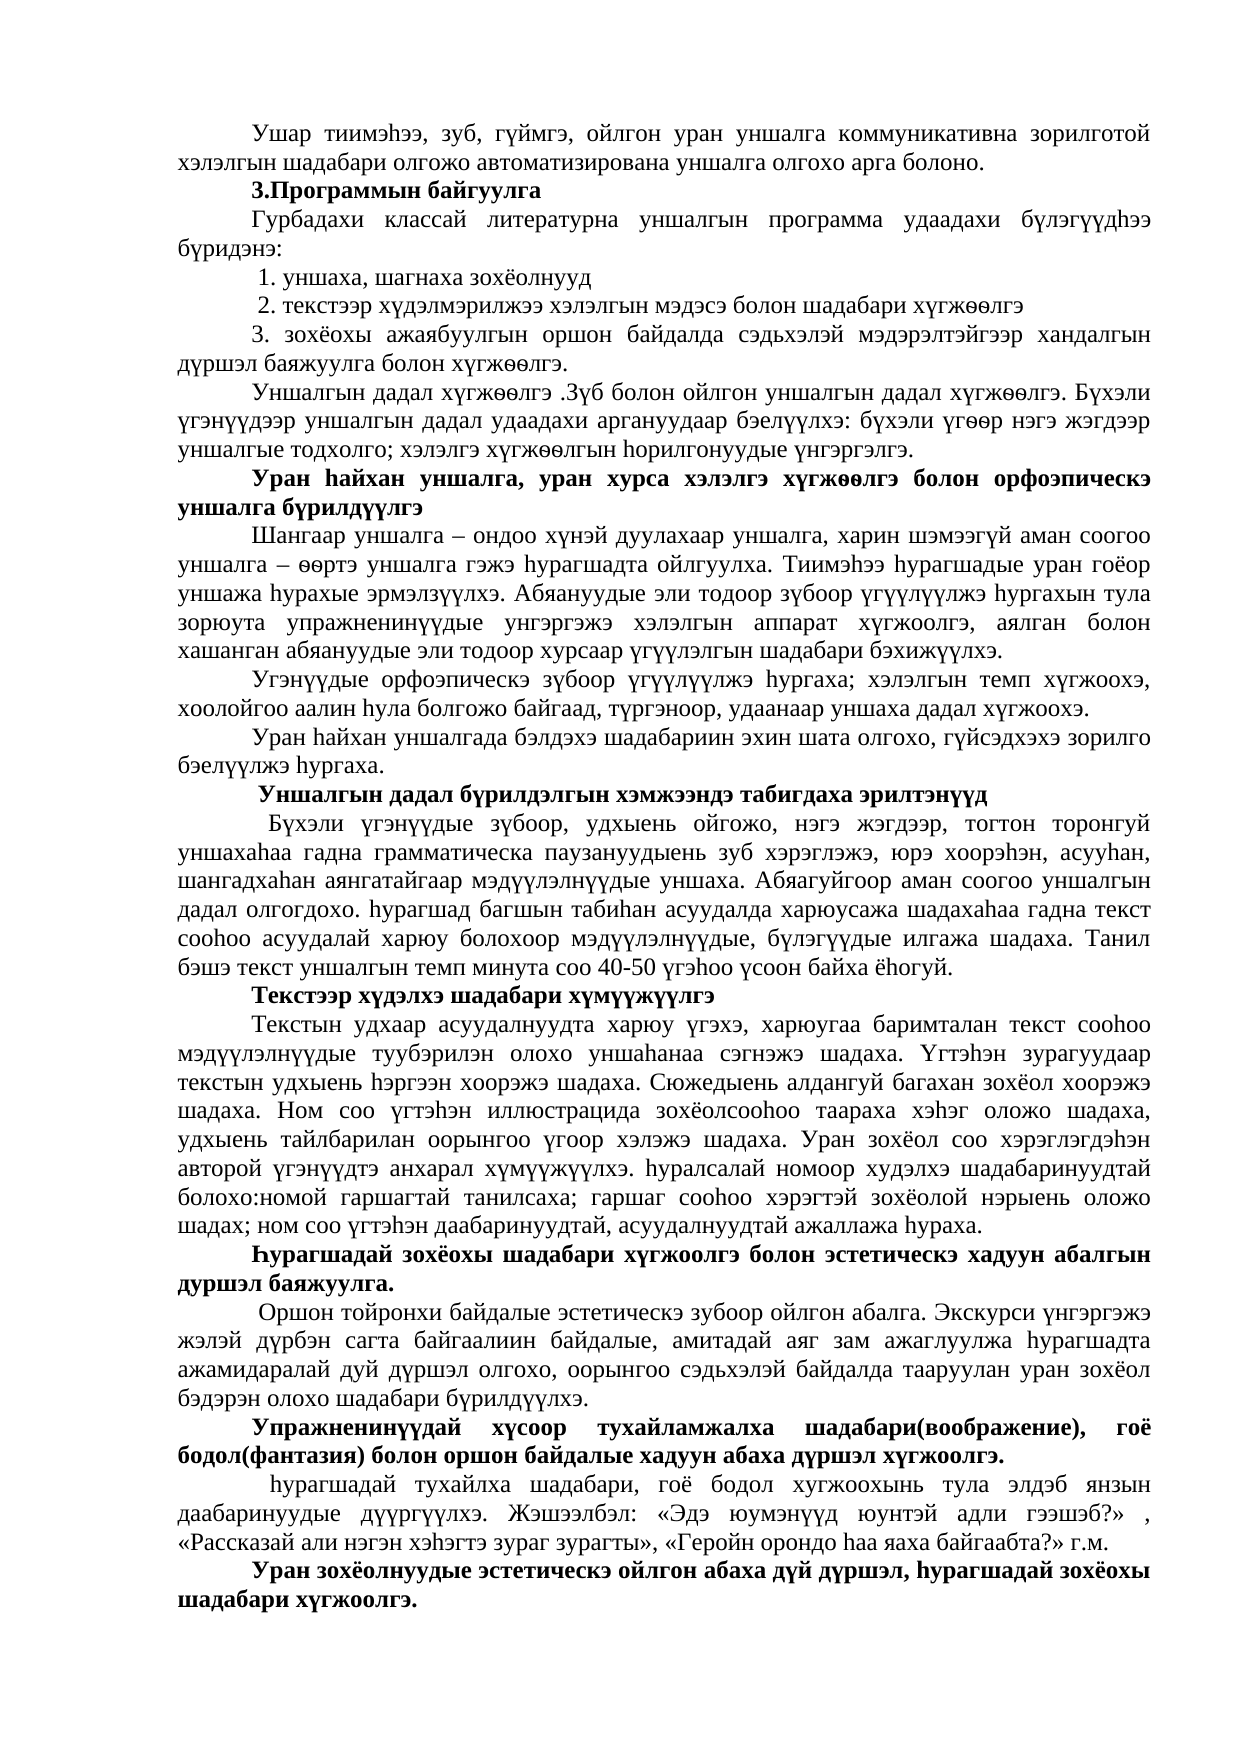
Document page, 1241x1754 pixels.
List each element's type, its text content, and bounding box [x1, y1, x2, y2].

text Угэнүүдые орфоэпическэ зүбоор үгүүлүүлжэ hургаха; хэлэлгын темп хүгжоохэ, хоолойгоо аалин hула болгожо байгаад, түргэноор, удаанаар уншаха дадал хүгжоохэ. [177, 664, 1152, 722]
text Гурбадахи классай литературна уншалгын программа удаадахи бүлэгүүдhээ бүридэнэ: [177, 204, 1152, 262]
text 1. уншаха, шагнаха зохёолнууд [177, 262, 1152, 291]
text Текстээр хүдэлхэ шадабари хүмүүжүүлгэ [177, 981, 1152, 1009]
text Уран hайхан уншалгада бэлдэхэ шадабариин эхин шата олгохо, гүйсэдхэхэ зорилго бэелүүлжэ hургаха. [177, 722, 1152, 779]
text Оршон тойронхи байдалые эстетическэ зубоор ойлгон абалга. Экскурси үнгэргэжэ жэлэй дүрбэн сагта байгаалиин байдалые, амитадай аяг зам ажаглуулжа hурагшадта ажамидаралай дуй дүршэл олгохо, оорынгоо сэдьхэлэй байдалда тааруулан уран зохёол бэдэрэн олохо шадабари бүрилдүүлхэ. [177, 1297, 1152, 1412]
text Һурагшадай зохёохы шадабари хүгжоолгэ болон эстетическэ хадуун абалгын дуршэл баяжуулга. [177, 1239, 1152, 1297]
text Уншалгын дадал бүрилдэлгын хэмжээндэ табигдаха эрилтэнүүд [177, 779, 1152, 808]
text Шангаар уншалга – ондоо хүнэй дуулахаар уншалга, харин шэмээгүй аман соогоо уншалга – ѳѳртэ уншалга гэжэ hурагшадта ойлгуулха. Тиимэhээ hурагшадые уран гоёор уншажа hурахые эрмэлзүүлхэ. Абяануудые эли тодоор зүбоор үгүүлүүлжэ hургахын тула зорюута упражненинүүдые унгэргэжэ хэлэлгын аппарат хүгжоолгэ, аялган болон хашанган абяануудые эли тодоор хурсаар үгүүлэлгын шадабари бэхижүүлхэ. [177, 521, 1152, 664]
text 3.Программын байгуулга [177, 176, 1152, 204]
text Уран hайхан уншалга, уран хурса хэлэлгэ хүгжѳѳлгэ болон орфоэпическэ уншалга бүрилдүүлгэ [177, 463, 1152, 521]
text 2. текстээр хүдэлмэрилжээ хэлэлгын мэдэсэ болон шадабари хүгжѳѳлгэ [177, 291, 1152, 319]
text hурагшадай тухайлха шадабари, гоё бодол хугжоохынь тула элдэб янзын даабаринуудые дүүргүүлхэ. Жэшээлбэл: «Эдэ юумэнүүд юунтэй адли гээшэб?» , «Рассказай али нэгэн хэhэгтэ зураг зурагты», «Геройн орондо hаа яаха байгаабта?» г.м. [177, 1469, 1152, 1556]
text Ушар тиимэhээ, зуб, гүймгэ, ойлгон уран уншалга коммуникативна зорилготой хэлэлгын шадабари олгожо автоматизирована уншалга олгохо арга болоно. [177, 118, 1152, 176]
text 3. зохёохы ажаябуулгын оршон байдалда сэдьхэлэй мэдэрэлтэйгээр хандалгын дүршэл баяжуулга болон хүгжѳѳлгэ. [177, 319, 1152, 377]
text Упражненинүүдай хүсоор тухайламжалха шадабари(воображение), гоё бодол(фантазия) болон оршон байдалые хадуун абаха дүршэл хүгжоолгэ. [177, 1412, 1152, 1469]
text Уран зохёолнуудые эстетическэ ойлгон абаха дүй дүршэл, hурагшадай зохёохы шадабари хүгжоолгэ. [177, 1556, 1152, 1613]
text Уншалгын дадал хүгжѳѳлгэ .Зүб болон ойлгон уншалгын дадал хүгжѳѳлгэ. Бүхэли үгэнүүдээр уншалгын дадал удаадахи аргануудаар бэелүүлхэ: бүхэли үгѳѳр нэгэ жэгдээр уншалгые тодхолго; хэлэлгэ хүгжѳѳлгын hорилгонуудые үнгэргэлгэ. [177, 377, 1152, 463]
text Текстын удхаар асуудалнуудта харюу үгэхэ, харюугаа баримталан текст сооhоо мэдүүлэлнүүдые туубэрилэн олохо уншаhанаа сэгнэжэ шадаха. Υгтэhэн зурагуудаар текстын удхыень hэргээн хоорэжэ шадаха. Сюжедыень алдангуй багахан зохёол хоорэжэ шадаха. Ном соо үгтэhэн иллюстрацида зохёолсооhоо таараха хэhэг оложо шадаха, удхыень тайлбарилан оорынгоо үгоор хэлэжэ шадаха. Уран зохёол соо хэрэглэгдэhэн авторой үгэнүүдтэ анхарал хүмүүжүүлхэ. hуралсалай номоор худэлхэ шадабаринуудтай болохо:номой гаршагтай танилсаха; гаршаг сооhоо хэрэгтэй зохёолой нэрыень оложо шадах; ном соо үгтэhэн даабаринуудтай, асуудалнуудтай ажаллажа hураха. [177, 1009, 1152, 1239]
text Бүхэли үгэнүүдые зүбоор, удхыень ойгожо, нэгэ жэгдээр, тогтон торонгуй уншахаhаа гадна грамматическа паузануудыень зуб хэрэглэжэ, юрэ хоорэhэн, асууhан, шангадхаhан аянгатайгаар мэдүүлэлнүүдые уншаха. Абяагуйгоор аман соогоо уншалгын дадал олгогдохо. hурагшад багшын табиhан асуудалда харюусажа шадахаhаа гадна текст сооhоо асуудалай харюу болохоор мэдүүлэлнүүдые, бүлэгүүдые илгажа шадаха. Танил бэшэ текст уншалгын темп минута соо 40-50 үгэhоо үсоон байха ёhогуй. [177, 808, 1152, 981]
